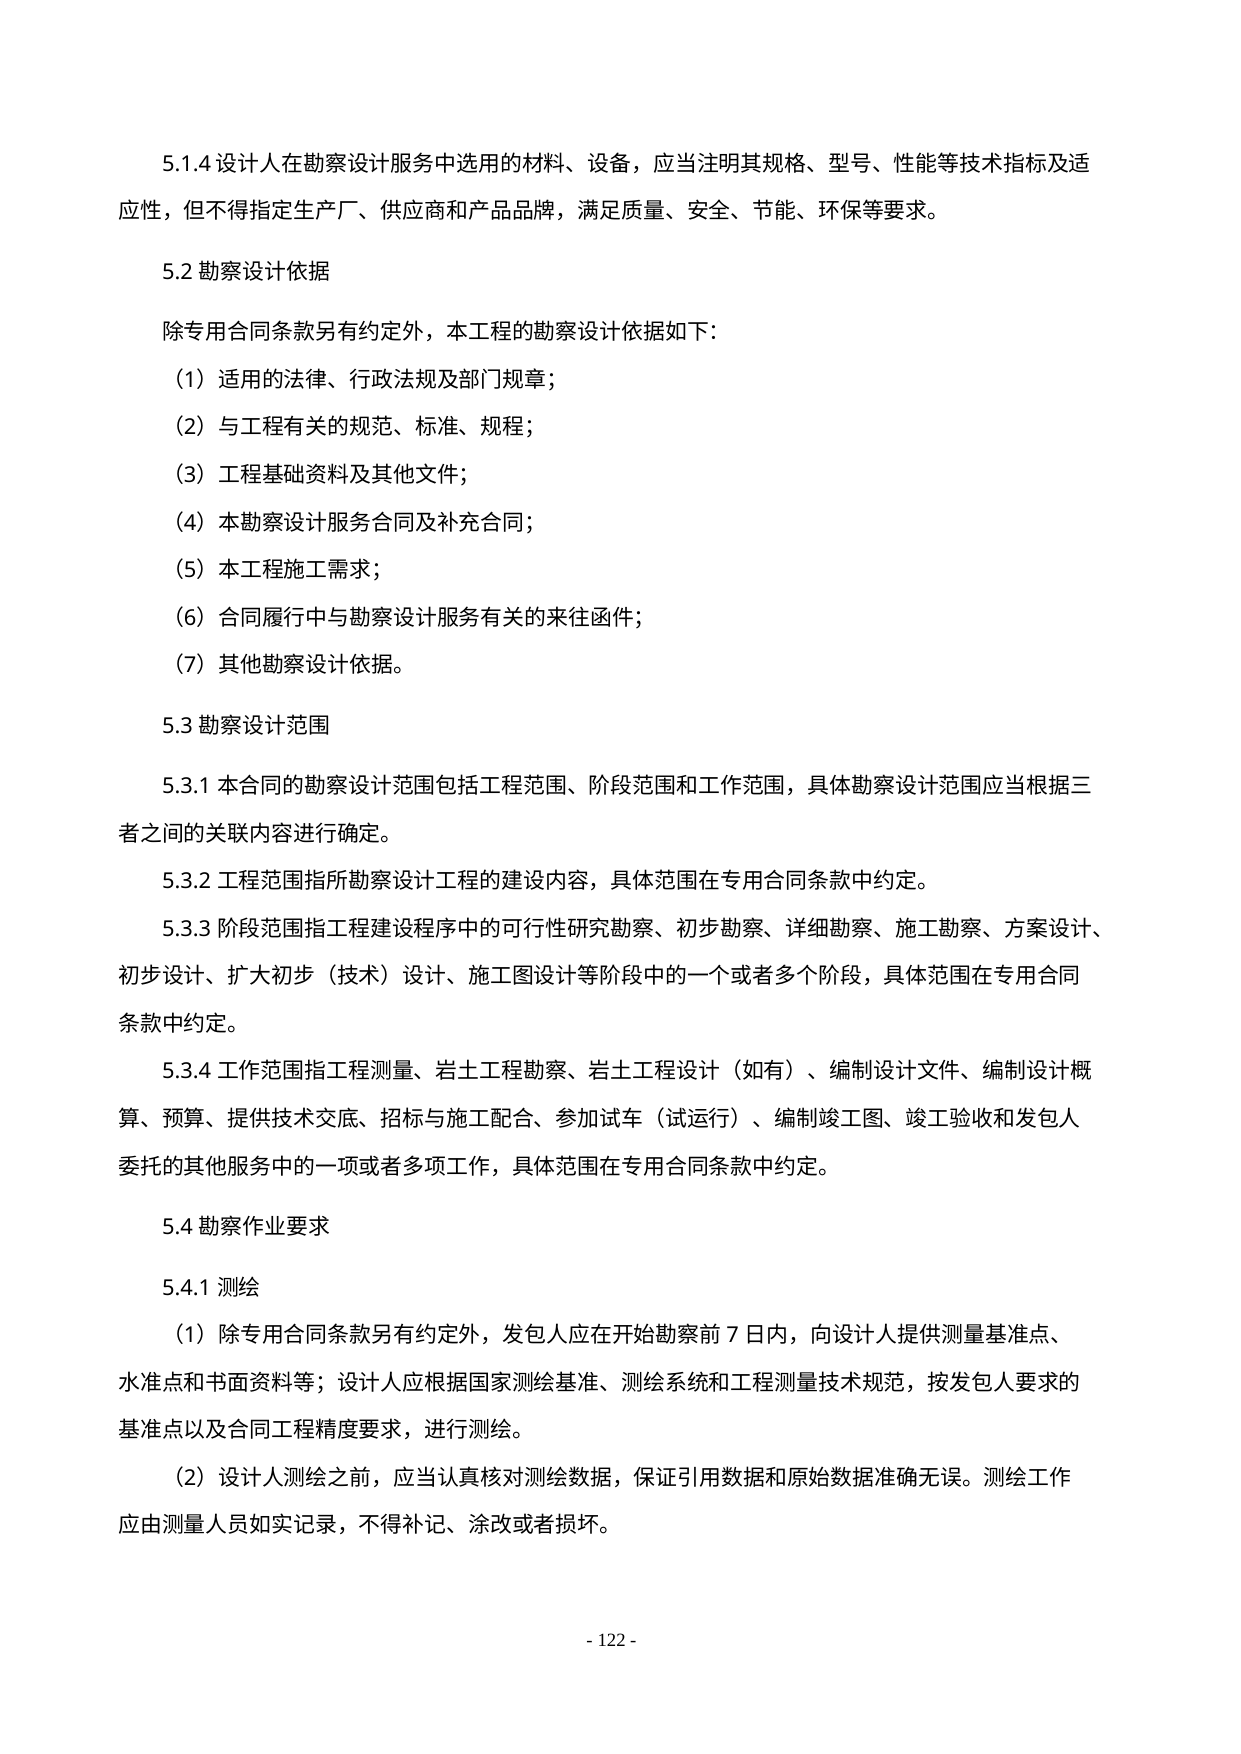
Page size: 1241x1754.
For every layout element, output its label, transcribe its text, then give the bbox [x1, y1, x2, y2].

text 5.4.1 测绘 [118, 1269, 1092, 1301]
text （6）合同履行中与勘察设计服务有关的来往函件； [118, 600, 1092, 631]
text （4）本勘察设计服务合同及补充合同； [118, 504, 1092, 536]
text （1）除专用合同条款另有约定外，发包人应在开始勘察前 7 日内，向设计人提供测量基准点、水准点和书面资料等；设计人应根据国家测绘基准、测绘系统和工程测量技术规范，按发包人要求的基准点以及合同工程精度要求，进行测绘。 [118, 1317, 1092, 1444]
text 5.3.1 本合同的勘察设计范围包括工程范围、阶段范围和工作范围，具体勘察设计范围应当根据三者之间的关联内容进行确定。 [118, 768, 1092, 847]
text 5.3.2 工程范围指所勘察设计工程的建设内容，具体范围在专用合同条款中约定。 [118, 863, 1092, 895]
text （1）适用的法律、行政法规及部门规章； [118, 362, 1092, 393]
text （7）其他勘察设计依据。 [118, 647, 1092, 679]
text 除专用合同条款另有约定外，本工程的勘察设计依据如下： [118, 314, 1092, 346]
text 5.3.4 工作范围指工程测量、岩土工程勘察、岩土工程设计（如有）、编制设计文件、编制设计概算、预算、提供技术交底、招标与施工配合、参加试车（试运行）、编制竣工图、竣工验收和发包人委托的其他服务中的一项或者多项工作，具体范围在专用合同条款中约定。 [118, 1053, 1092, 1180]
text （3）工程基础资料及其他文件； [118, 457, 1092, 489]
text （2）设计人测绘之前，应当认真核对测绘数据，保证引用数据和原始数据准确无误。测绘工作应由测量人员如实记录，不得补记、涂改或者损坏。 [118, 1460, 1092, 1539]
text （2）与工程有关的规范、标准、规程； [118, 409, 1092, 441]
text 5.3 勘察设计范围 [118, 707, 1104, 740]
text 5.4 勘察作业要求 [118, 1209, 1104, 1241]
text 5.2 勘察设计依据 [118, 253, 1104, 286]
text 5.1.4设计人在勘察设计服务中选用的材料、设备，应当注明其规格、型号、性能等技术指标及适应性，但不得指定生产厂、供应商和产品品牌，满足质量、安全、节能、环保等要求。 [118, 146, 1092, 225]
text （5）本工程施工需求； [118, 552, 1092, 584]
text 5.3.3 阶段范围指工程建设程序中的可行性研究勘察、初步勘察、详细勘察、施工勘察、方案设计、初步设计、扩大初步（技术）设计、施工图设计等阶段中的一个或者多个阶段，具体范围在专用合同条款中约定。 [118, 911, 1092, 1038]
